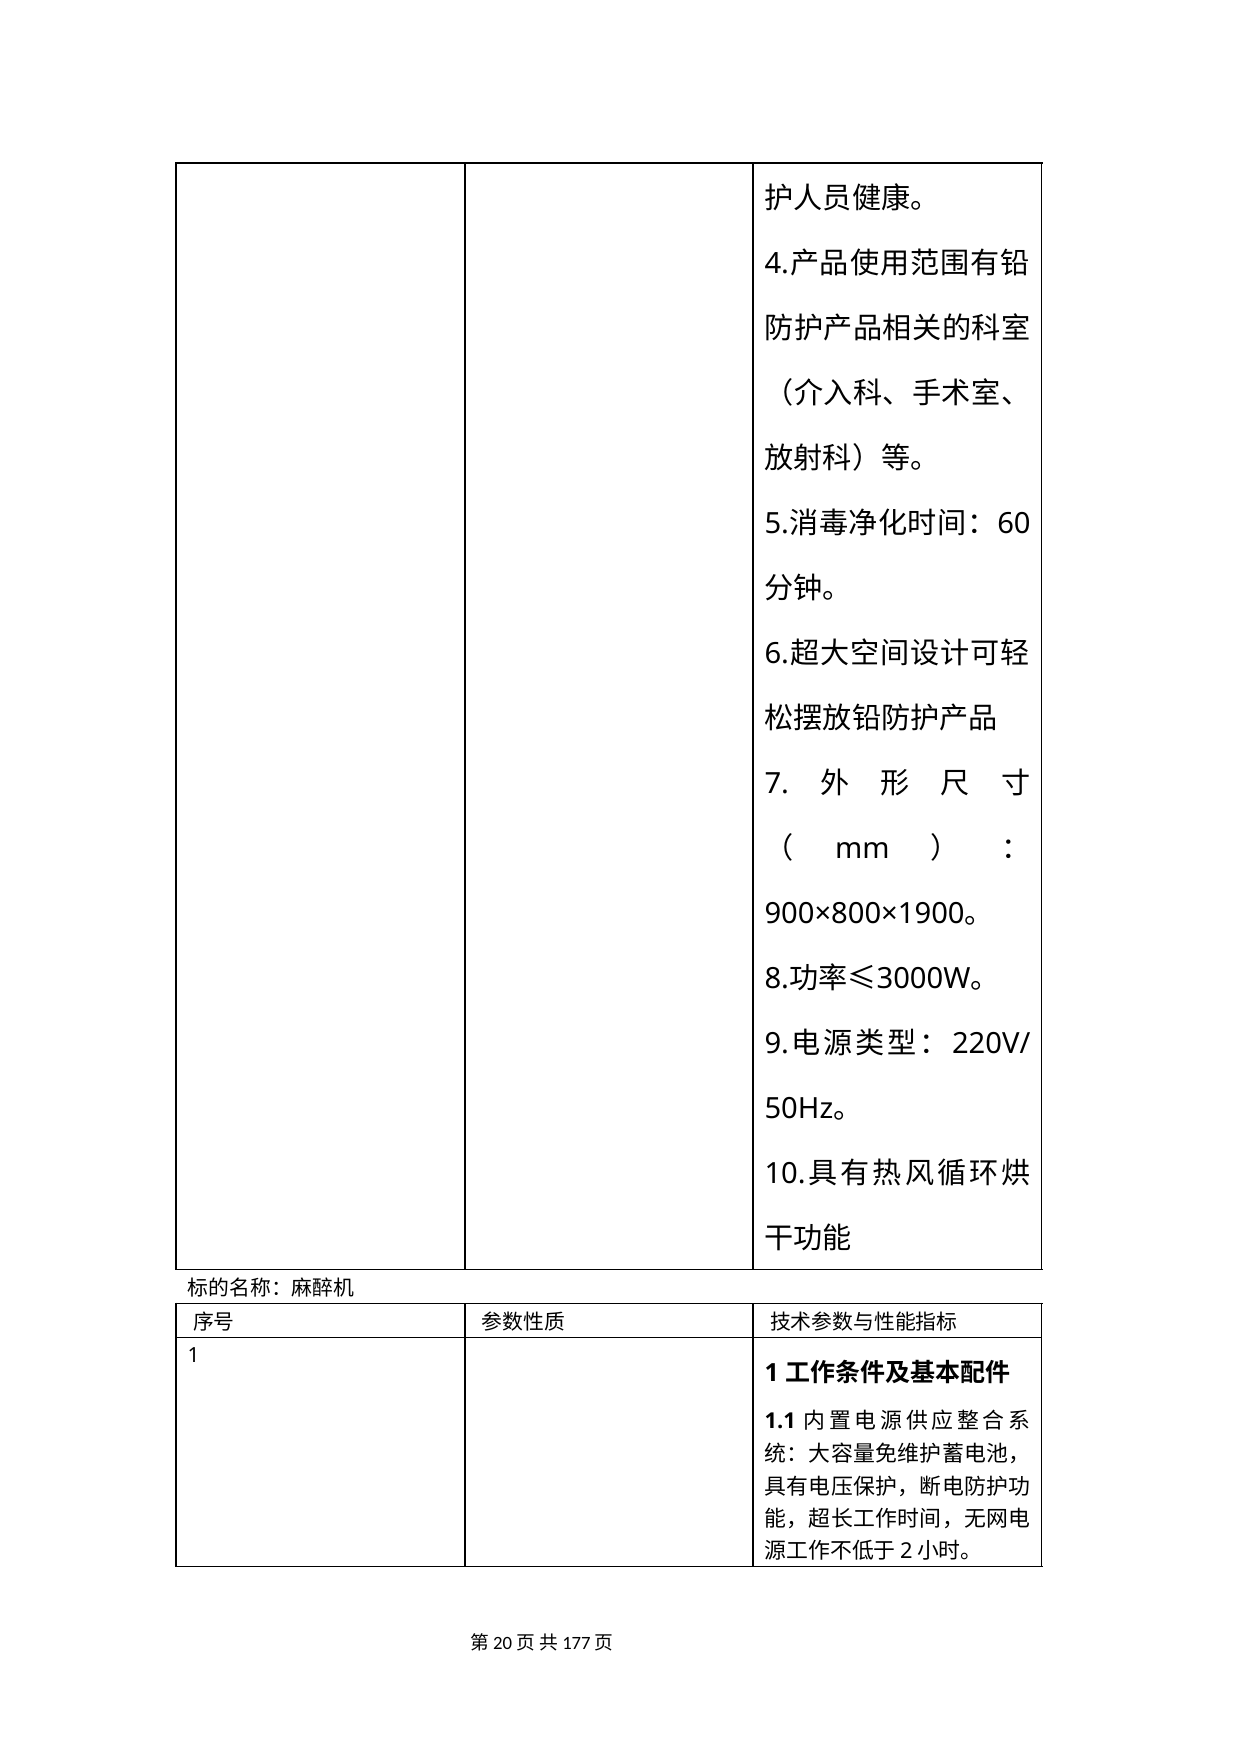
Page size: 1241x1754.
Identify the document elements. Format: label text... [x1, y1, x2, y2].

table_header 参数性质 [466, 1304, 752, 1337]
table_header 序号 [177, 1304, 464, 1337]
table_cell [466, 1338, 752, 1566]
table_cell 1 [177, 1338, 464, 1566]
table_header 技术参数与性能指标 [754, 1304, 1041, 1337]
text 标的名称：麻醉机 [187, 1270, 1053, 1303]
table_cell [466, 164, 752, 1268]
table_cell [754, 1338, 1041, 1566]
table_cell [754, 164, 1041, 1268]
table_cell 1 [177, 164, 464, 1268]
